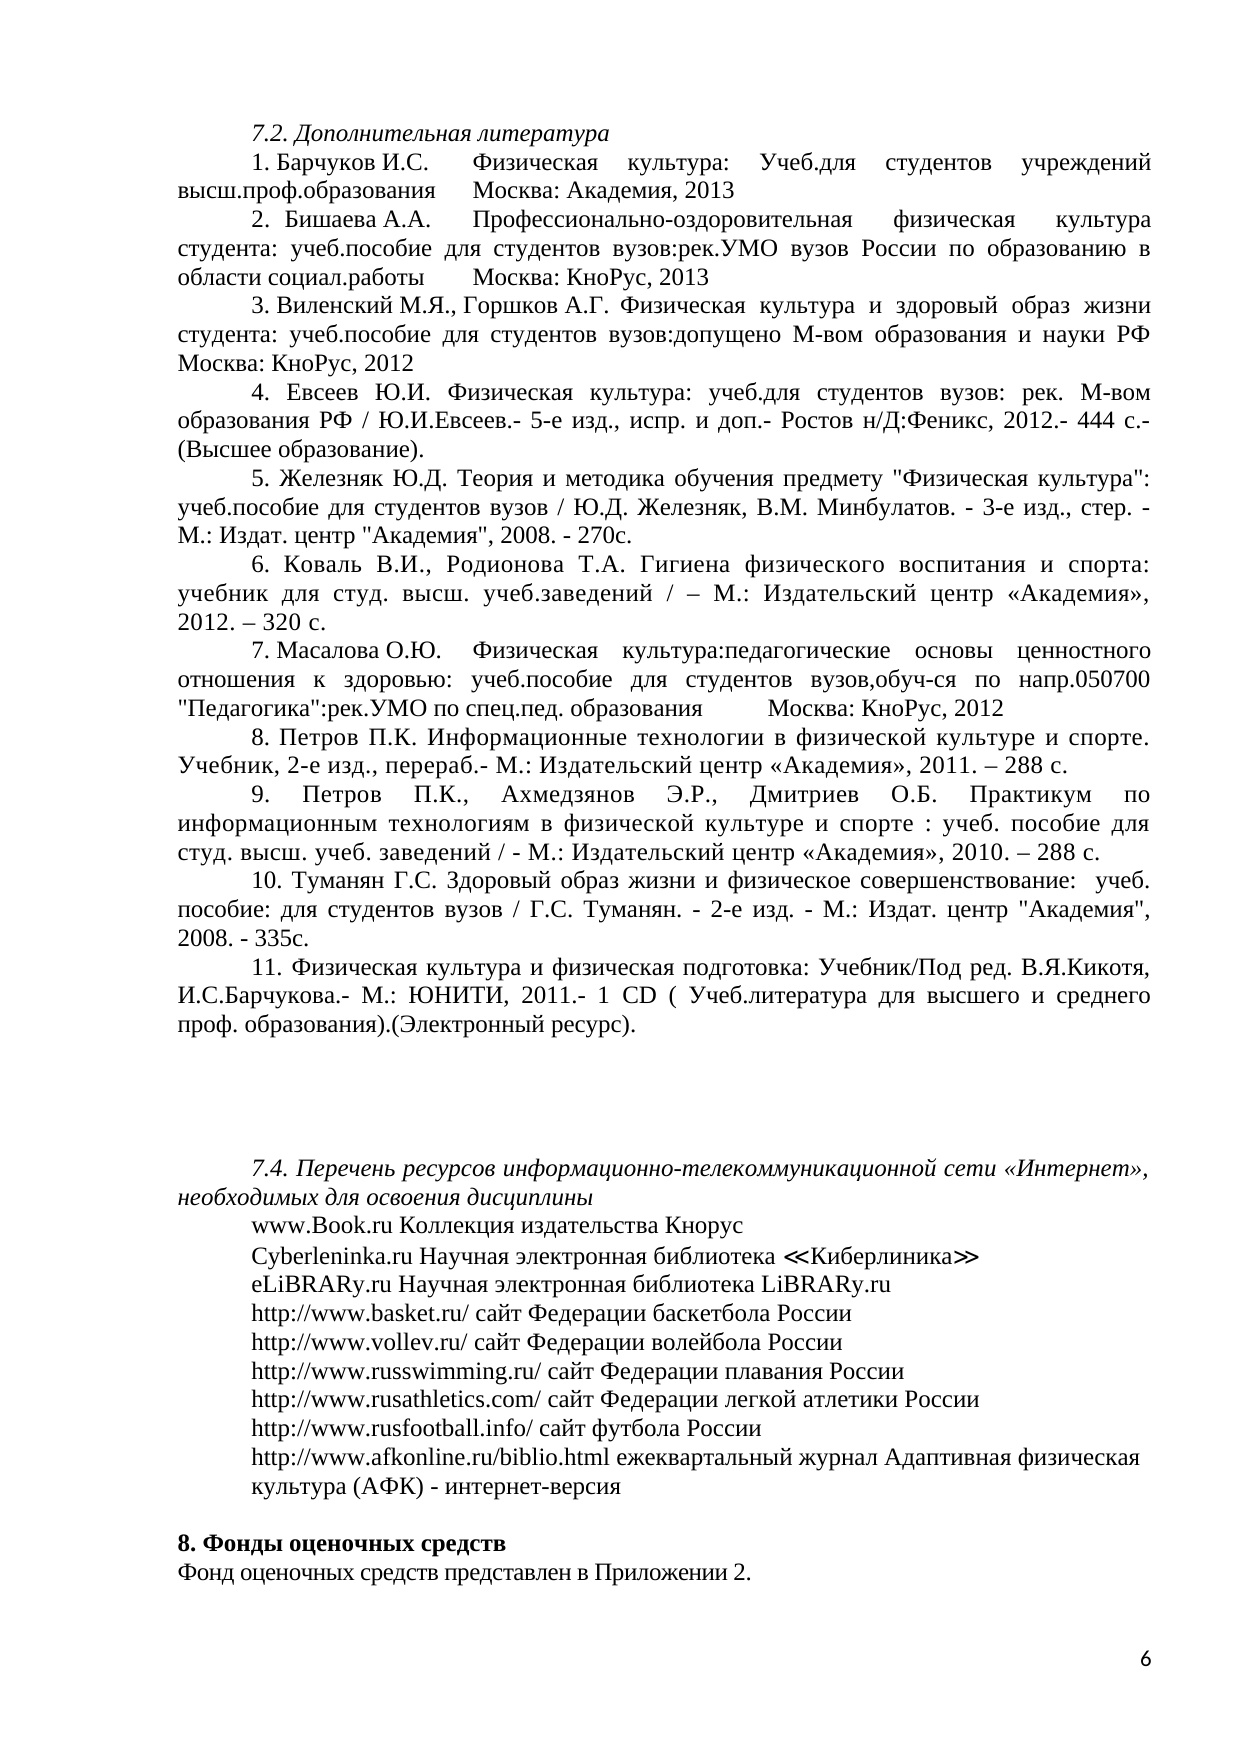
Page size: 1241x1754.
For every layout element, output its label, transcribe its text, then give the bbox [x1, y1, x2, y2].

text 5. Железняк Ю.Д. Теория и методика обучения предмету "Физическая культура": учеб.пособие для студентов вузов / Ю.Д. Железняк, В.М. Минбулатов. - 3-е изд., стер. - М.: Издат. центр "Академия", 2008. - 270с. [177, 463, 1152, 549]
text http://www.rusathletics.com/ сайт Федерации легкой атлетики России [177, 1384, 1152, 1413]
text 10. Туманян Г.С. Здоровый образ жизни и физическое совершенствование: учеб. пособие: для студентов вузов / Г.С. Туманян. - 2-е изд. - М.: Издат. центр "Академия", 2008. - 335с. [177, 866, 1152, 952]
text Cyberleninka.ru Научная электронная библиотека ≪Киберлиника≫ [177, 1239, 1152, 1269]
text 8. Петров П.К. Информационные технологии в физической культуре и спорте. Учебник, 2-е изд., перераб.- М.: Издательский центр «Академия», 2011. – 288 с. [177, 722, 1152, 779]
text 6. Коваль В.И., Родионова Т.А. Гигиена физического воспитания и спорта: учебник для студ. высш. учеб.заведений / – М.: Издательский центр «Академия», 2012. – 320 с. [177, 549, 1152, 636]
text http://www.basket.ru/ сайт Федерации баскетбола России [177, 1298, 1152, 1327]
text 7. Масалова О.Ю. Физическая культура:педагогические основы ценностного отношения к здоровью: учеб.пособие для студентов вузов,обуч-ся по напр.050700 "Педагогика":рек.УМО по спец.пед. образования Москва: КноРус, 2012 [177, 636, 1152, 722]
text 3. Виленский М.Я., Горшков А.Г. Физическая культура и здоровый образ жизни студента: учеб.пособие для студентов вузов:допущено М-вом образования и науки РФ Москва: КноРус, 2012 [177, 291, 1152, 377]
text 11. Физическая культура и физическая подготовка: Учебник/Под ред. В.Я.Кикотя, И.С.Барчукова.- М.: ЮНИТИ, 2011.- 1 CD ( Учеб.литература для высшего и среднего проф. образования).(Электронный ресурс). [177, 952, 1152, 1038]
text Фонд оценочных средств представлен в Приложении 2. [177, 1557, 1152, 1586]
text 7.2. Дополнительная литература [177, 118, 1152, 147]
text 1. Барчуков И.С. Физическая культура: Учеб.для студентов учреждений высш.проф.образования Москва: Академия, 2013 [177, 147, 1152, 204]
text 4. Евсеев Ю.И. Физическая культура: учеб.для студентов вузов: рек. М-вом образования РФ / Ю.И.Евсеев.- 5-е изд., испр. и доп.- Ростов н/Д:Феникс, 2012.- 444 с.-(Высшее образование). [177, 377, 1152, 463]
text http://www.russwimming.ru/ сайт Федерации плавания России [177, 1356, 1152, 1384]
text 7.4. Перечень ресурсов информационно-телекоммуникационной сети «Интернет», необходимых для освоения дисциплины [177, 1153, 1152, 1211]
text культура (АФК) - интернет-версия [177, 1471, 1152, 1499]
text http://www.rusfootball.info/ сайт футбола России [177, 1413, 1152, 1442]
text www.Book.ru Коллекция издательства Кнорус [177, 1211, 1152, 1239]
text 9. Петров П.К., Ахмедзянов Э.Р., Дмитриев О.Б. Практикум по информационным технологиям в физической культуре и спорте : учеб. пособие для студ. высш. учеб. заведений / - М.: Издательский центр «Академия», 2010. – 288 с. [177, 779, 1152, 866]
text 8. Фонды оценочных средств [177, 1528, 1152, 1557]
text http://www.afkonline.ru/biblio.html ежеквартальный журнал Адаптивная физическая [177, 1442, 1152, 1471]
text http://www.vollev.ru/ сайт Федерации волейбола России [177, 1327, 1152, 1356]
text 2. Бишаева А.А. Профессионально-оздоровительная физическая культура студента: учеб.пособие для студентов вузов:рек.УМО вузов России по образованию в области социал.работы Москва: КноРус, 2013 [177, 204, 1152, 291]
text eLiBRARy.ru Научная электронная библиотека LiBRARy.ru [177, 1269, 1152, 1298]
